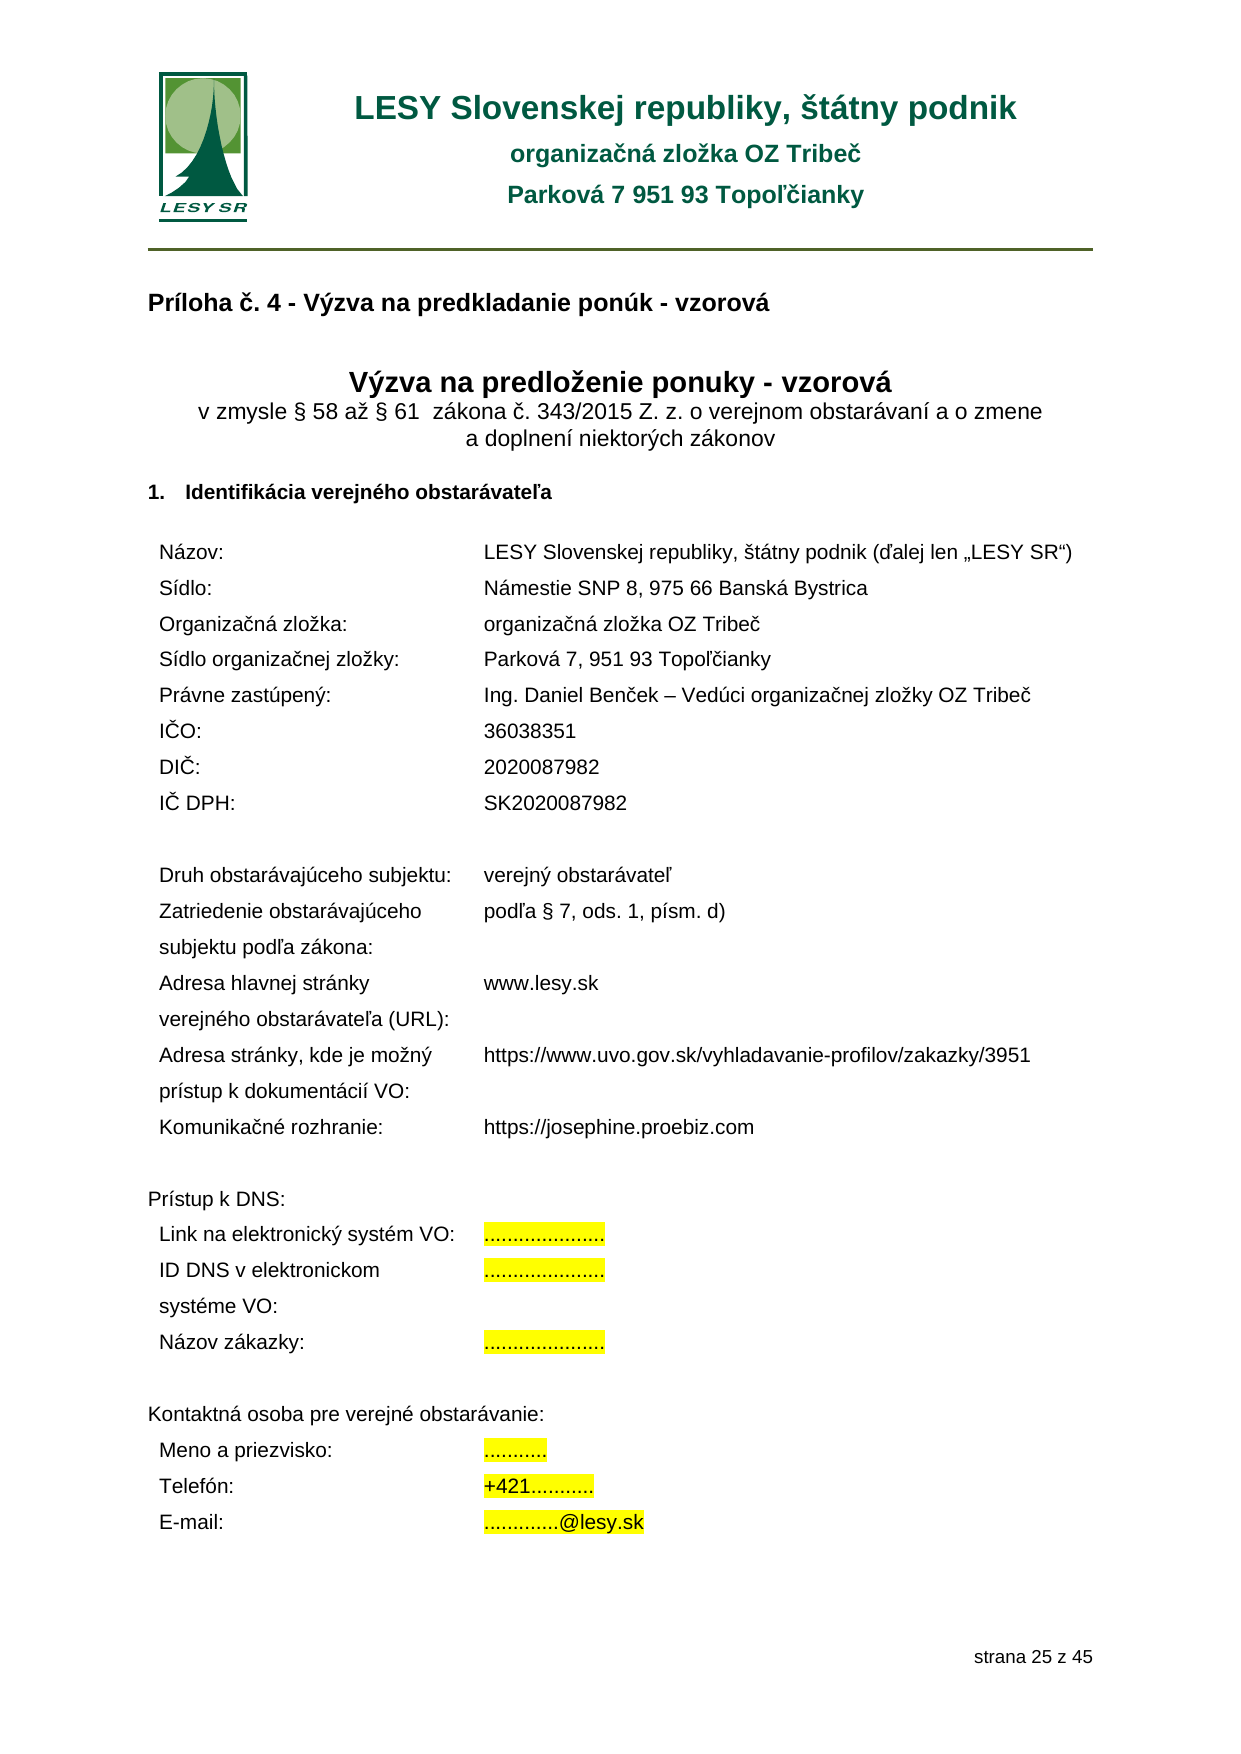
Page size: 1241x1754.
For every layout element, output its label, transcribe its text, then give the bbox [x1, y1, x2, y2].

table_cell ..................... [473, 1330, 1093, 1366]
table_cell organizačná zložka OZ Tribeč [473, 611, 1093, 647]
table_cell https://josephine.proebiz.com [473, 1115, 1093, 1150]
table_cell Organizačná zložka: [148, 611, 472, 647]
table_cell Telefón: [148, 1474, 472, 1510]
subtitle Príloha č. 4 - Výzva na predkladanie ponúk - vzorová [148, 288, 1093, 317]
table_header ..................... [473, 1222, 1093, 1258]
table_cell ..................... [473, 1258, 1093, 1330]
table_cell verejný obstarávateľ [473, 863, 1093, 899]
table_cell DIČ: [148, 755, 472, 791]
table_cell Sídlo organizačnej zložky: [148, 647, 472, 683]
table_cell Ing. Daniel Benček – Vedúci organizačnej zložky OZ Tribeč [473, 683, 1093, 719]
text Kontaktná osoba pre verejné obstarávanie: [148, 1402, 1093, 1426]
text Prístup k DNS: [148, 1186, 1093, 1210]
table_cell Druh obstarávajúceho subjektu: [148, 863, 472, 899]
table_cell Námestie SNP 8, 975 66 Banská Bystrica [473, 575, 1093, 611]
table_header LESY Slovenskej republiky, štátny podnik (ďalej len „LESY SR“) [473, 540, 1093, 575]
table_cell www.lesy.sk [473, 971, 1093, 1043]
text v zmysle § 58 až § 61 zákona č. 343/2015 Z. z. o verejnom obstarávaní a o zmene a doplnení niektorých zákonov [148, 398, 1093, 451]
table_cell Právne zastúpený: [148, 683, 472, 719]
table_cell ID DNS v elektronickom systéme VO: [148, 1258, 472, 1330]
table_cell https://www.uvo.gov.sk/vyhladavanie-profilov/zakazky/3951 [473, 1043, 1093, 1114]
table_cell IČ DPH: [148, 791, 472, 863]
table_cell 2020087982 [473, 755, 1093, 791]
table_header Link na elektronický systém VO: [148, 1222, 472, 1258]
table_cell podľa § 7, ods. 1, písm. d) [473, 899, 1093, 971]
table_cell E-mail: [148, 1510, 472, 1546]
table_cell Zatriedenie obstarávajúceho subjektu podľa zákona: [148, 899, 472, 971]
list Identifikácia verejného obstarávateľa [148, 479, 1093, 503]
table_header ........... [473, 1438, 1093, 1474]
table_cell Adresa hlavnej stránky verejného obstarávateľa (URL): [148, 971, 472, 1043]
table_cell Komunikačné rozhranie: [148, 1115, 472, 1150]
table_cell Adresa stránky, kde je možný prístup k dokumentácií VO: [148, 1043, 472, 1114]
table_cell IČO: [148, 719, 472, 755]
table_header Názov: [148, 540, 472, 575]
table_cell Sídlo: [148, 575, 472, 611]
table_cell Názov zákazky: [148, 1330, 472, 1366]
table_cell 36038351 [473, 719, 1093, 755]
table_header Meno a priezvisko: [148, 1438, 472, 1474]
text Výzva na predloženie ponuky - vzorová [148, 364, 1093, 398]
table_cell +421........... [473, 1474, 1093, 1510]
table_cell .............@lesy.sk [473, 1510, 1093, 1546]
table_cell Parková 7, 951 93 Topoľčianky [473, 647, 1093, 683]
table_cell SK2020087982 [473, 791, 1093, 863]
